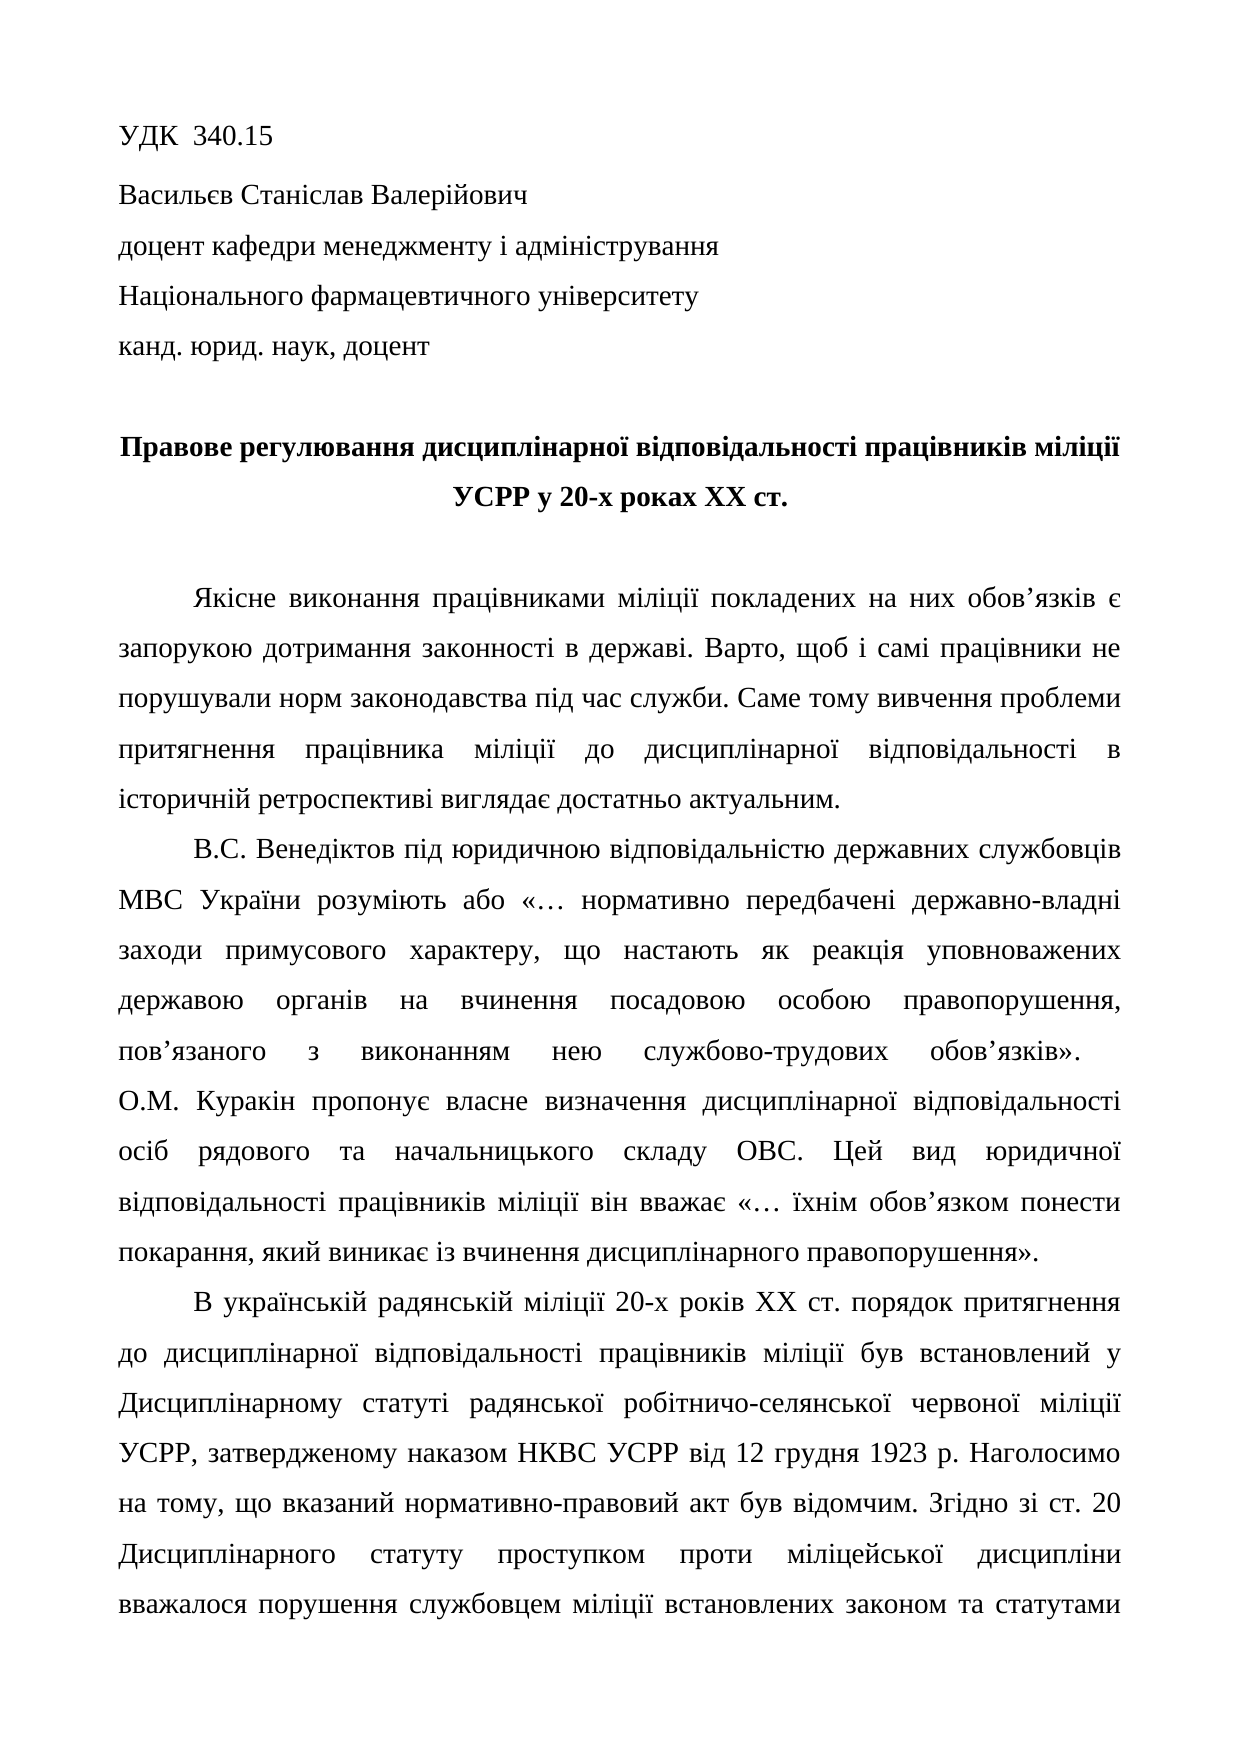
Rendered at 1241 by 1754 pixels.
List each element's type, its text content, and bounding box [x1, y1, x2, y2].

text УДК 340.15 [118, 118, 1122, 152]
text Національного фармацевтичного університету [118, 278, 1122, 312]
text доцент кафедри менеджменту і адміністрування [118, 228, 1122, 261]
text Правове регулювання дисциплінарної відповідальності працівників міліції УСРР у 20-х роках ХХ ст. [118, 429, 1122, 513]
text канд. юрид. наук, доцент [118, 328, 1122, 362]
text Якісне виконання працівниками міліції покладених на них обов’язків є запорукою дотримання законності в державі. Варто, щоб і самі працівники не порушували норм законодавства під час служби. Саме тому вивчення проблеми притягнення працівника міліції до дисциплінарної відповідальності в історичній ретроспективі виглядає достатньо актуальним. [118, 580, 1122, 815]
text В.С. Венедіктов під юридичною відповідальністю державних службовців МВС України розуміють або «… нормативно передбачені державно-владні заходи примусового характеру, що настають як реакція уповноважених державою органів на вчинення посадовою особою правопорушення, пов’язаного з виконанням нею службово-трудових обов’язків». О.М. Куракін пропонує власне визначення дисциплінарної відповідальності осіб рядового та начальницького складу ОВС. Цей вид юридичної відповідальності працівників міліції він вважає «… їхнім обов’язком понести покарання, який виникає із вчинення дисциплінарного правопорушення». [118, 832, 1122, 1268]
text Васильєв Станіслав Валерійович [118, 177, 1122, 211]
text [118, 1284, 1122, 1620]
